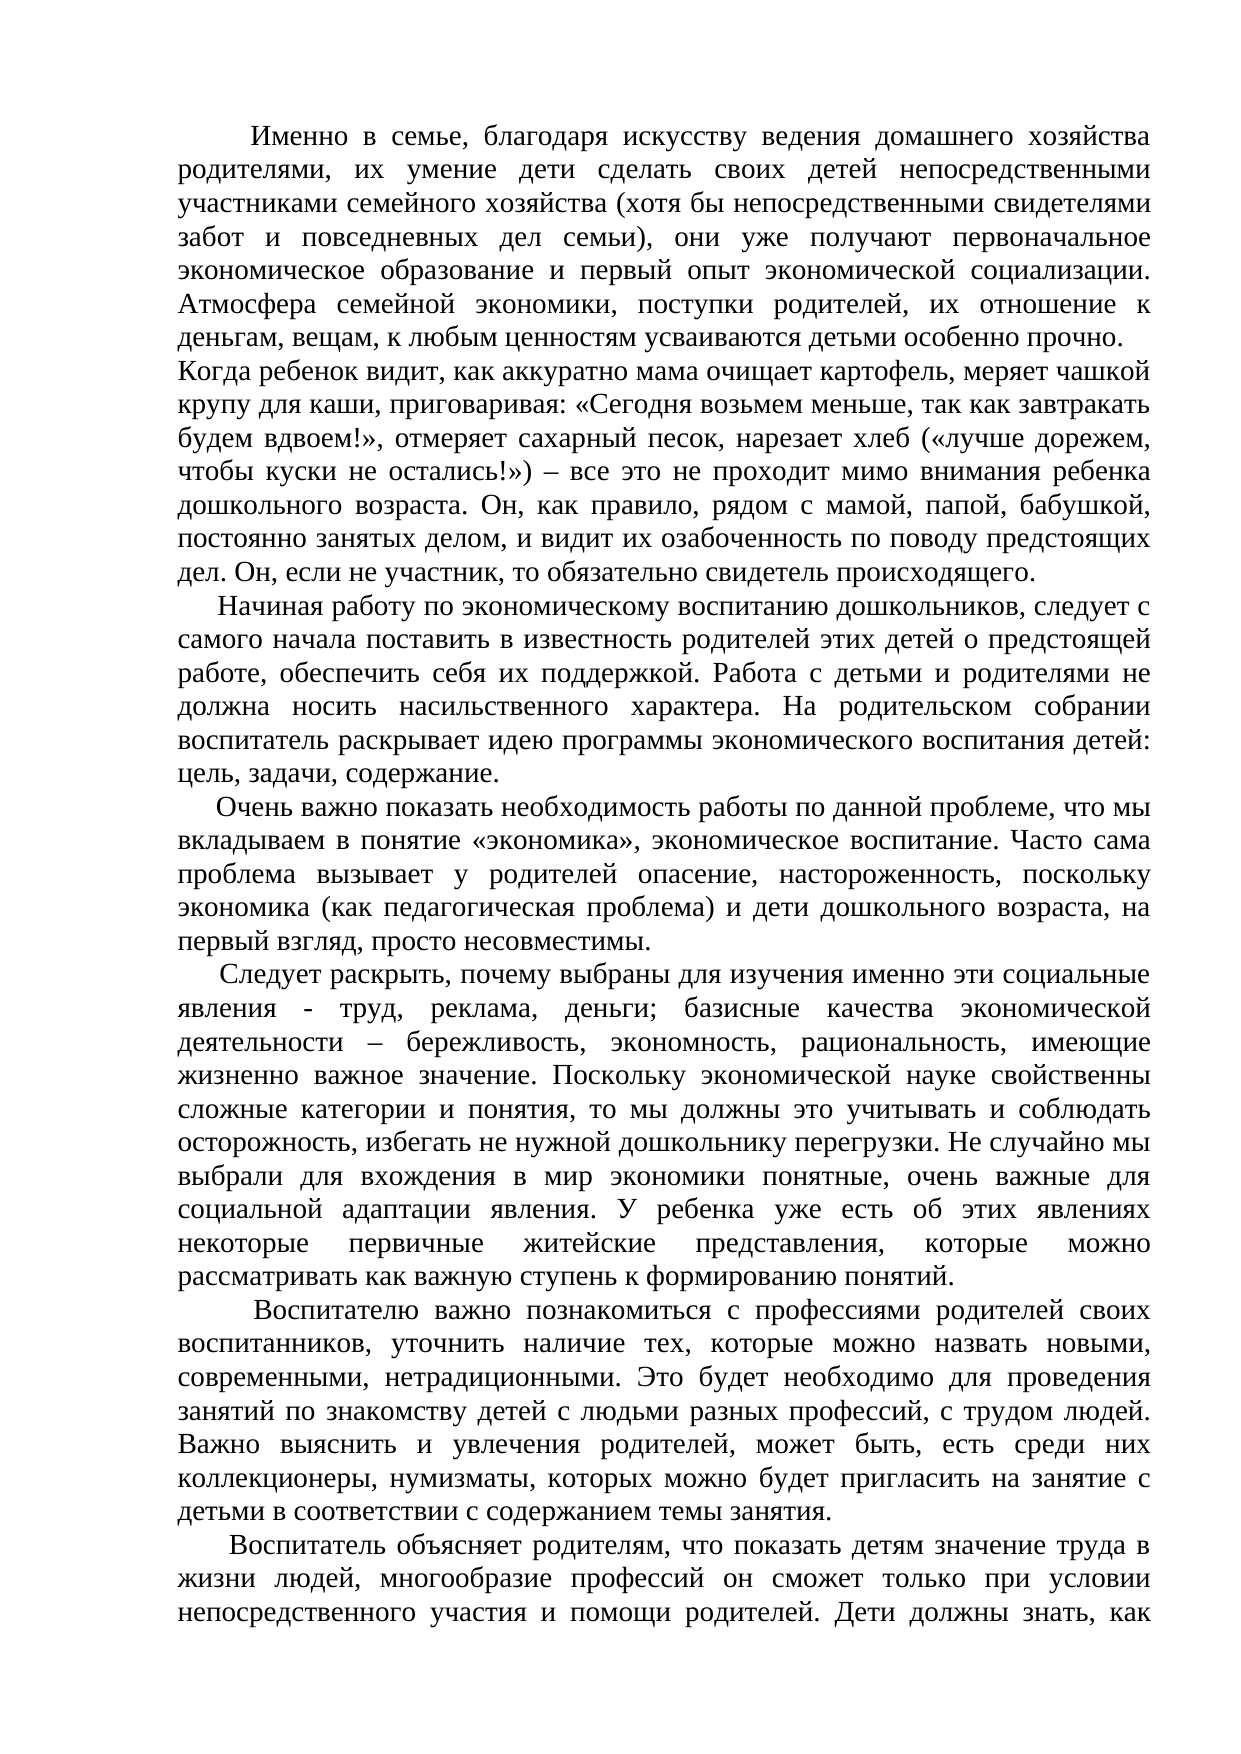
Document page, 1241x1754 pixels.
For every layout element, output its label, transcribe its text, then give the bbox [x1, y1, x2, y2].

text Именно в семье, благодаря искусству ведения домашнего хозяйства родителями, их умение дети сделать своих детей непосредственными участниками семейного хозяйства (хотя бы непосредственными свидетелями забот и повседневных дел семьи), они уже получают первоначальное экономическое образование и первый опыт экономической социализации. Атмосфера семейной экономики, поступки родителей, их отношение к деньгам, вещам, к любым ценностям усваиваются детьми особенно прочно. [177, 118, 1152, 353]
text Когда ребенок видит, как аккуратно мама очищает картофель, меряет чашкой крупу для каши, приговаривая: «Сегодня возьмем меньше, так как завтракать будем вдвоем!», отмеряет сахарный песок, нарезает хлеб («лучше дорежем, чтобы куски не остались!») – все это не проходит мимо внимания ребенка дошкольного возраста. Он, как правило, рядом с мамой, папой, бабушкой, постоянно занятых делом, и видит их озабоченность по поводу предстоящих дел. Он, если не участник, то обязательно свидетель происходящего. [177, 353, 1152, 588]
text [177, 1527, 1152, 1627]
text Воспитателю важно познакомиться с профессиями родителей своих воспитанников, уточнить наличие тех, которые можно назвать новыми, современными, нетрадиционными. Это будет необходимо для проведения занятий по знакомству детей с людьми разных профессий, с трудом людей. Важно выяснить и увлечения родителей, может быть, есть среди них коллекционеры, нумизматы, которых можно будет пригласить на занятие с детьми в соответствии с содержанием темы занятия. [177, 1292, 1152, 1527]
text Начиная работу по экономическому воспитанию дошкольников, следует с самого начала поставить в известность родителей этих детей о предстоящей работе, обеспечить себя их поддержкой. Работа с детьми и родителями не должна носить насильственного характера. На родительском собрании воспитатель раскрывает идею программы экономического воспитания детей: цель, задачи, содержание. [177, 588, 1152, 789]
text Следует раскрыть, почему выбраны для изучения именно эти социальные явления - труд, реклама, деньги; базисные качества экономической деятельности – бережливость, экономность, рациональность, имеющие жизненно важное значение. Поскольку экономической науке свойственны сложные категории и понятия, то мы должны это учитывать и соблюдать осторожность, избегать не нужной дошкольнику перегрузки. Не случайно мы выбрали для вхождения в мир экономики понятные, очень важные для социальной адаптации явления. У ребенка уже есть об этих явлениях некоторые первичные житейские представления, которые можно рассматривать как важную ступень к формированию понятий. [177, 957, 1152, 1292]
text Очень важно показать необходимость работы по данной проблеме, что мы вкладываем в понятие «экономика», экономическое воспитание. Часто сама проблема вызывает у родителей опасение, настороженность, поскольку экономика (как педагогическая проблема) и дети дошкольного возраста, на первый взгляд, просто несовместимы. [177, 789, 1152, 957]
